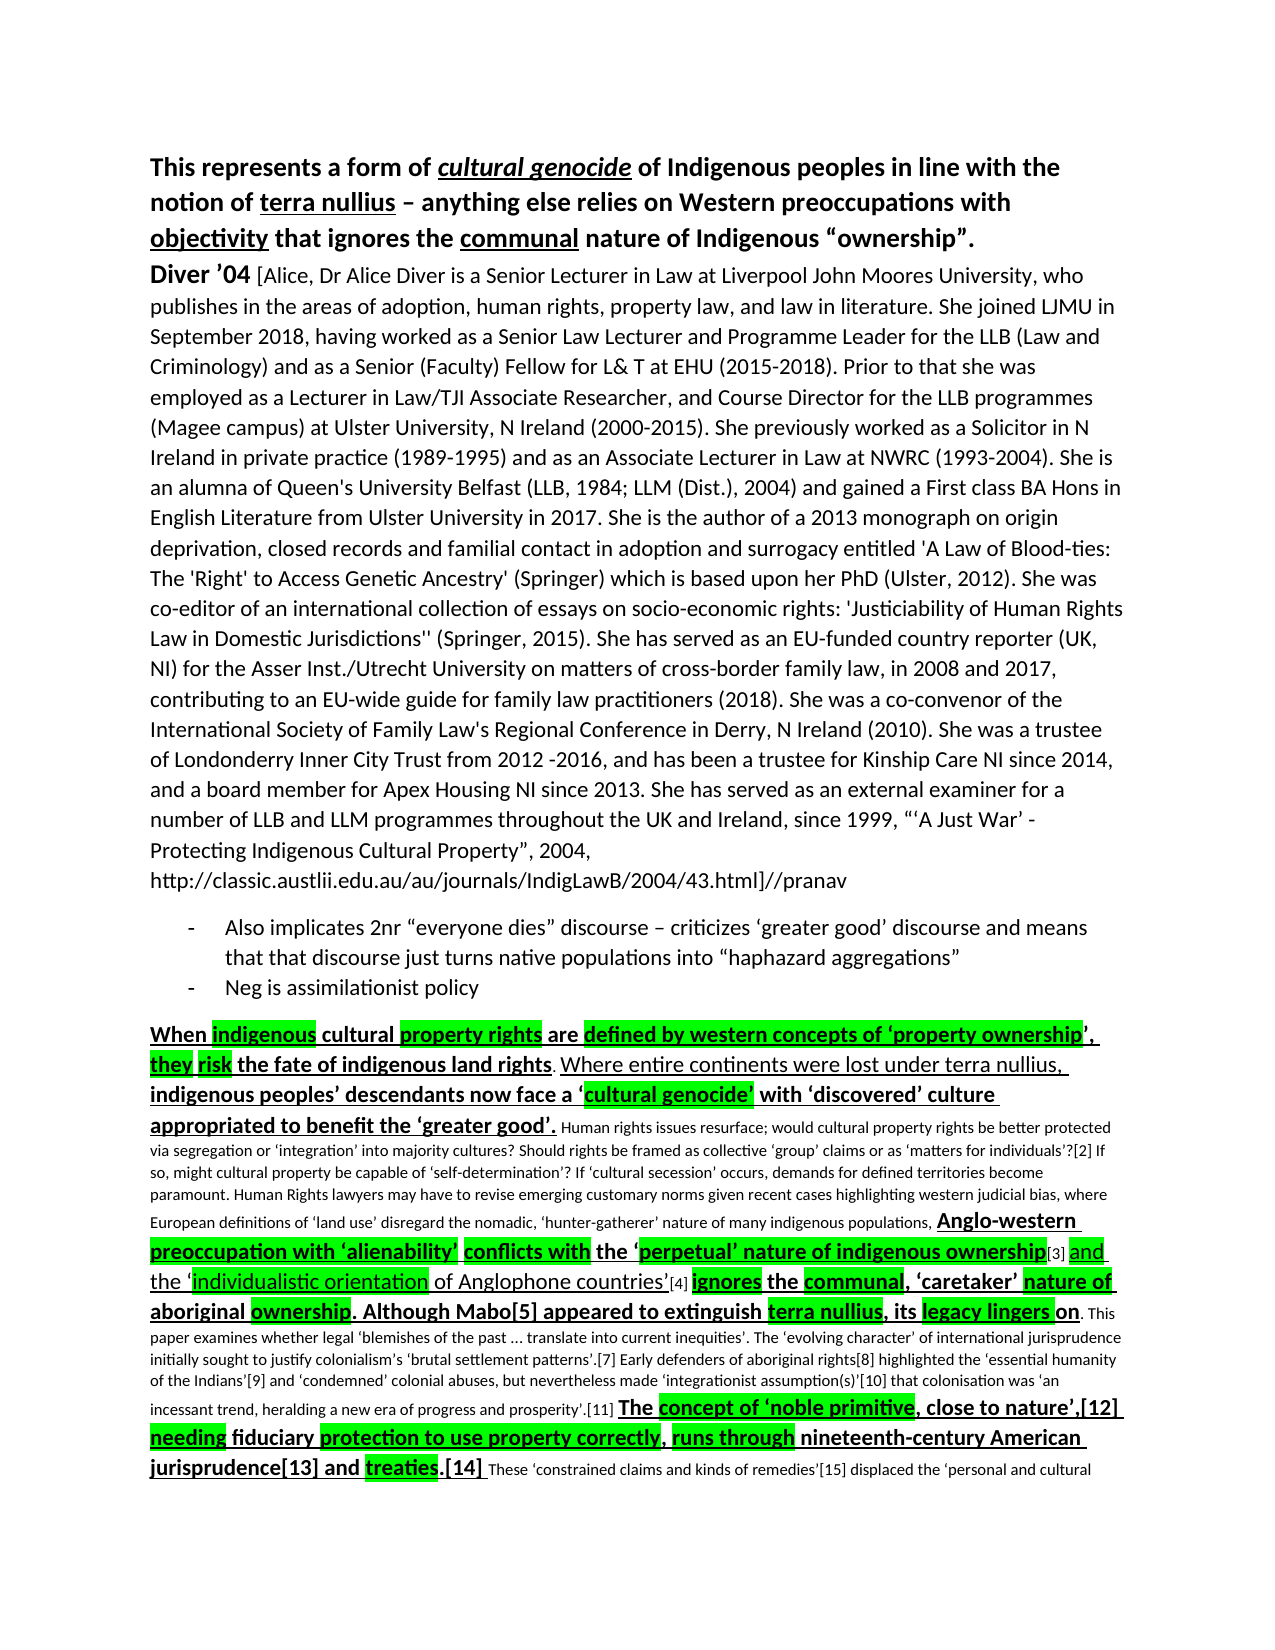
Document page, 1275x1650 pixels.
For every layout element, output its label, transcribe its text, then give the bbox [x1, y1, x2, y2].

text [150, 1020, 1125, 1482]
list Neg is assimilationist policy [187, 973, 1125, 1001]
subtitle This represents a form of cultural genocide of Indigenous peoples in line with the notion of terra nullius – anything else relies on Western preoccupations with objectivity that ignores the communal nature of Indigenous “ownership”. [150, 150, 1125, 254]
list Also implicates 2nr “everyone dies” discourse – criticizes ‘greater good’ discourse and means that that discourse just turns native populations into “haphazard aggregations” [187, 913, 1125, 971]
text Diver ’04 [Alice, Dr Alice Diver is a Senior Lecturer in Law at Liverpool John Moores University, who publishes in the areas of adoption, human rights, property law, and law in literature. She joined LJMU in September 2018, having worked as a Senior Law Lecturer and Programme Leader for the LLB (Law and Criminology) and as a Senior (Faculty) Fellow for L& T at EHU (2015-2018). Prior to that she was employed as a Lecturer in Law/TJI Associate Researcher, and Course Director for the LLB programmes (Magee campus) at Ulster University, N Ireland (2000-2015). She previously worked as a Solicitor in N Ireland in private practice (1989-1995) and as an Associate Lecturer in Law at NWRC (1993-2004). She is an alumna of Queen's University Belfast (LLB, 1984; LLM (Dist.), 2004) and gained a First class BA Hons in English Literature from Ulster University in 2017. She is the author of a 2013 monograph on origin deprivation, closed records and familial contact in adoption and surrogacy entitled 'A Law of Blood-ties: The 'Right' to Access Genetic Ancestry' (Springer) which is based upon her PhD (Ulster, 2012). She was co-editor of an international collection of essays on socio-economic rights: 'Justiciability of Human Rights Law in Domestic Jurisdictions'' (Springer, 2015). She has served as an EU-funded country reporter (UK, NI) for the Asser Inst./Utrecht University on matters of cross-border family law, in 2008 and 2017, contributing to an EU-wide guide for family law practitioners (2018). She was a co-convenor of the International Society of Family Law's Regional Conference in Derry, N Ireland (2010). She was a trustee of Londonderry Inner City Trust from 2012 -2016, and has been a trustee for Kinship Care NI since 2014, and a board member for Apex Housing NI since 2013. She has served as an external examiner for a number of LLB and LLM programmes throughout the UK and Ireland, since 1999, “‘A Just War’ - Protecting Indigenous Cultural Property”, 2004, http://classic.austlii.edu.au/au/journals/IndigLawB/2004/43.html]//pranav [150, 257, 1125, 894]
